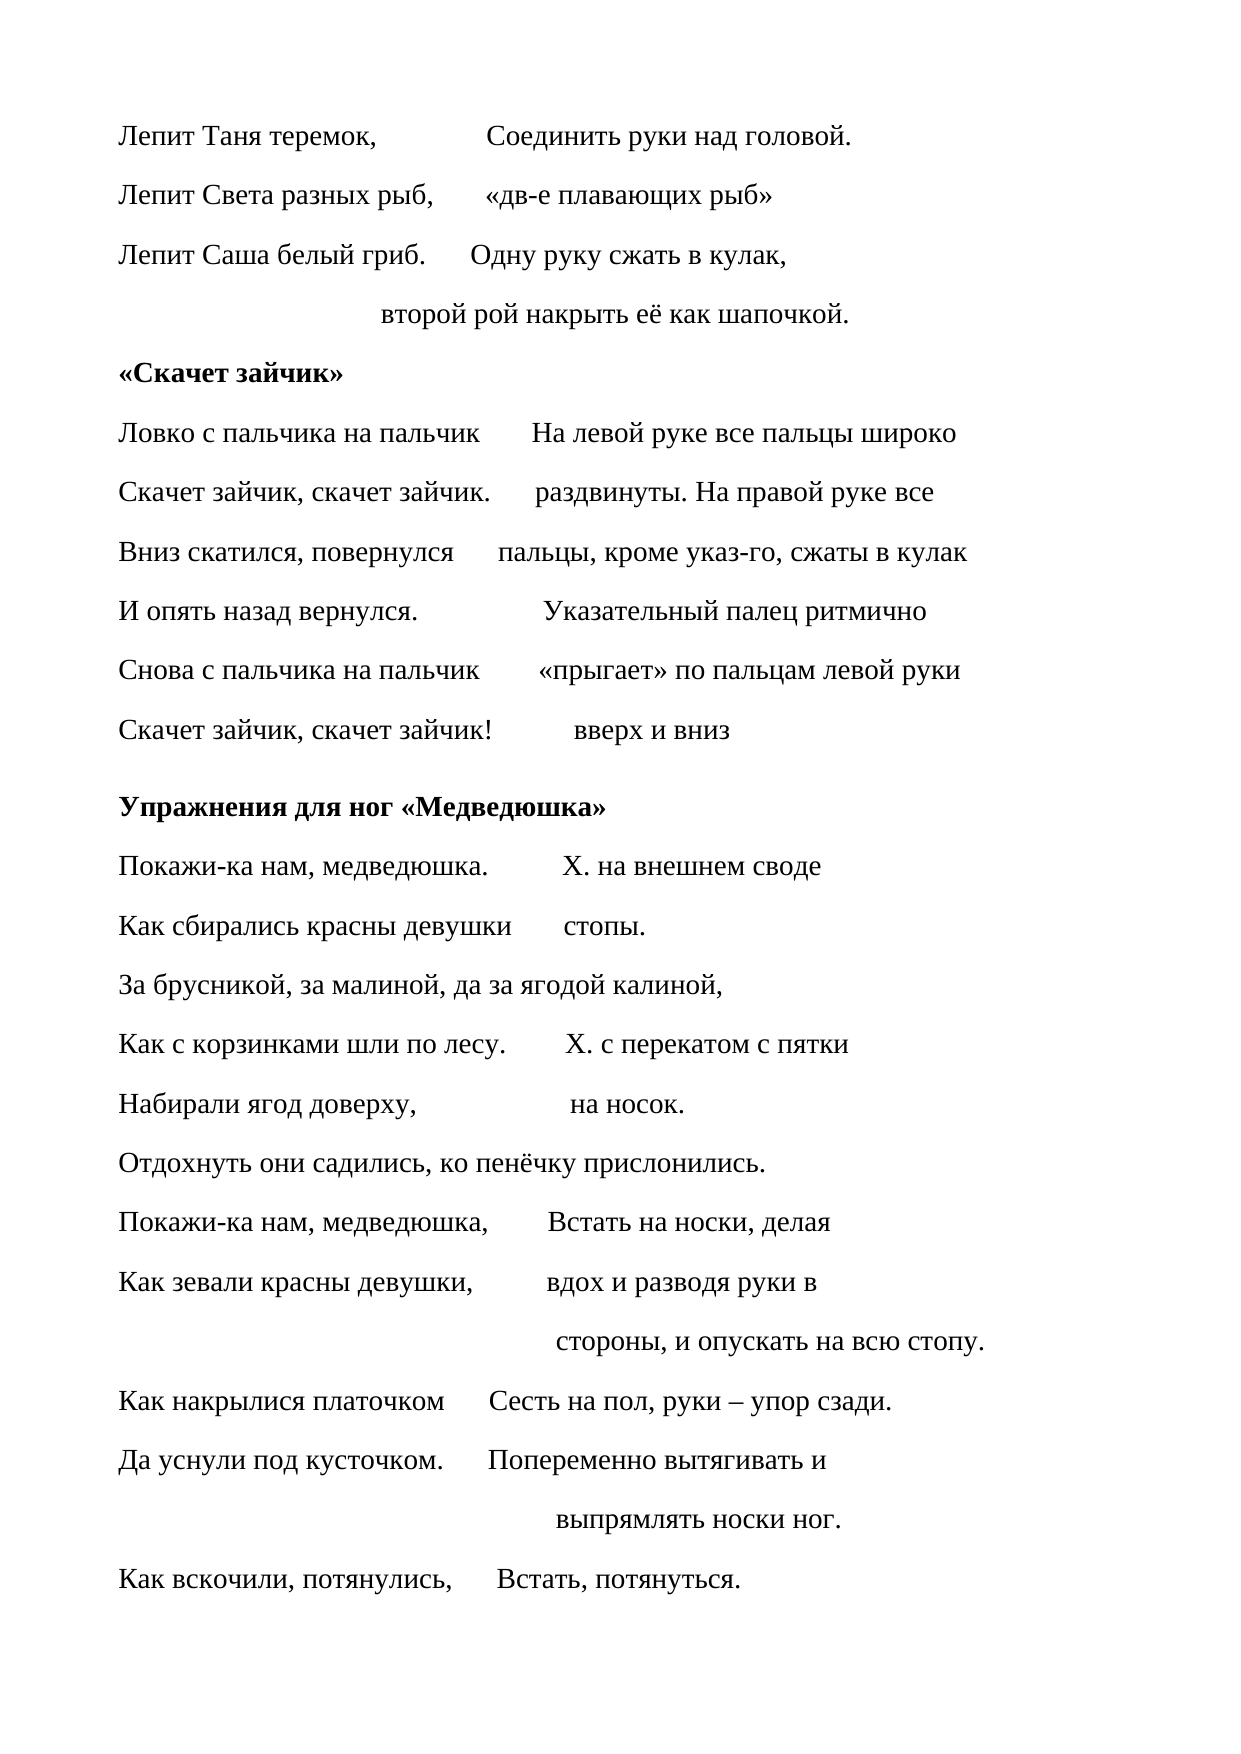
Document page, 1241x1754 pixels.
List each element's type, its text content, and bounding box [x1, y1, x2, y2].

text Лепит Саша белый гриб. Одну руку сжать в кулак, [118, 237, 1152, 270]
text Снова с пальчика на пальчик «прыгает» по пальцам левой руки [118, 652, 1152, 686]
text Как с корзинками шли по лесу. Х. с перекатом с пятки [118, 1026, 1152, 1060]
text «Скачет зайчик» [118, 356, 1152, 389]
text выпрямлять носки ног. [118, 1501, 1152, 1535]
text Покажи-ка нам, медведюшка. Х. на внешнем своде [118, 848, 1152, 882]
text Да уснули под кусточком. Попеременно вытягивать и [118, 1442, 1152, 1476]
text Покажи-ка нам, медведюшка, Встать на носки, делая [118, 1204, 1152, 1238]
text И опять назад вернулся. Указательный палец ритмично [118, 593, 1152, 627]
text Как сбирались красны девушки стопы. [118, 908, 1152, 941]
text Лепит Таня теремок, Соединить руки над головой. [118, 118, 1152, 152]
text второй рой накрыть её как шапочкой. [118, 296, 1152, 330]
text Ловко с пальчика на пальчик На левой руке все пальцы широко [118, 415, 1152, 448]
text стороны, и опускать на всю стопу. [118, 1323, 1152, 1357]
text Набирали ягод доверху, на носок. [118, 1086, 1152, 1119]
text Как зевали красны девушки, вдох и разводя руки в [118, 1264, 1152, 1297]
text Скачет зайчик, скачет зайчик! вверх и вниз Упражнения для ног «Медведюшка» [118, 712, 1152, 822]
text Как вскочили, потянулись, Встать, потянуться. [118, 1561, 1152, 1594]
text Как накрылися платочком Сесть на пол, руки – упор сзади. [118, 1383, 1152, 1416]
text За брусникой, за малиной, да за ягодой калиной, [118, 967, 1152, 1001]
text Отдохнуть они садились, ко пенёчку прислонились. [118, 1145, 1152, 1179]
text Вниз скатился, повернулся пальцы, кроме указ-го, сжаты в кулак [118, 534, 1152, 567]
text Лепит Света разных рыб, «дв-е плавающих рыб» [118, 177, 1152, 211]
text Скачет зайчик, скачет зайчик. раздвинуты. На правой руке все [118, 474, 1152, 508]
